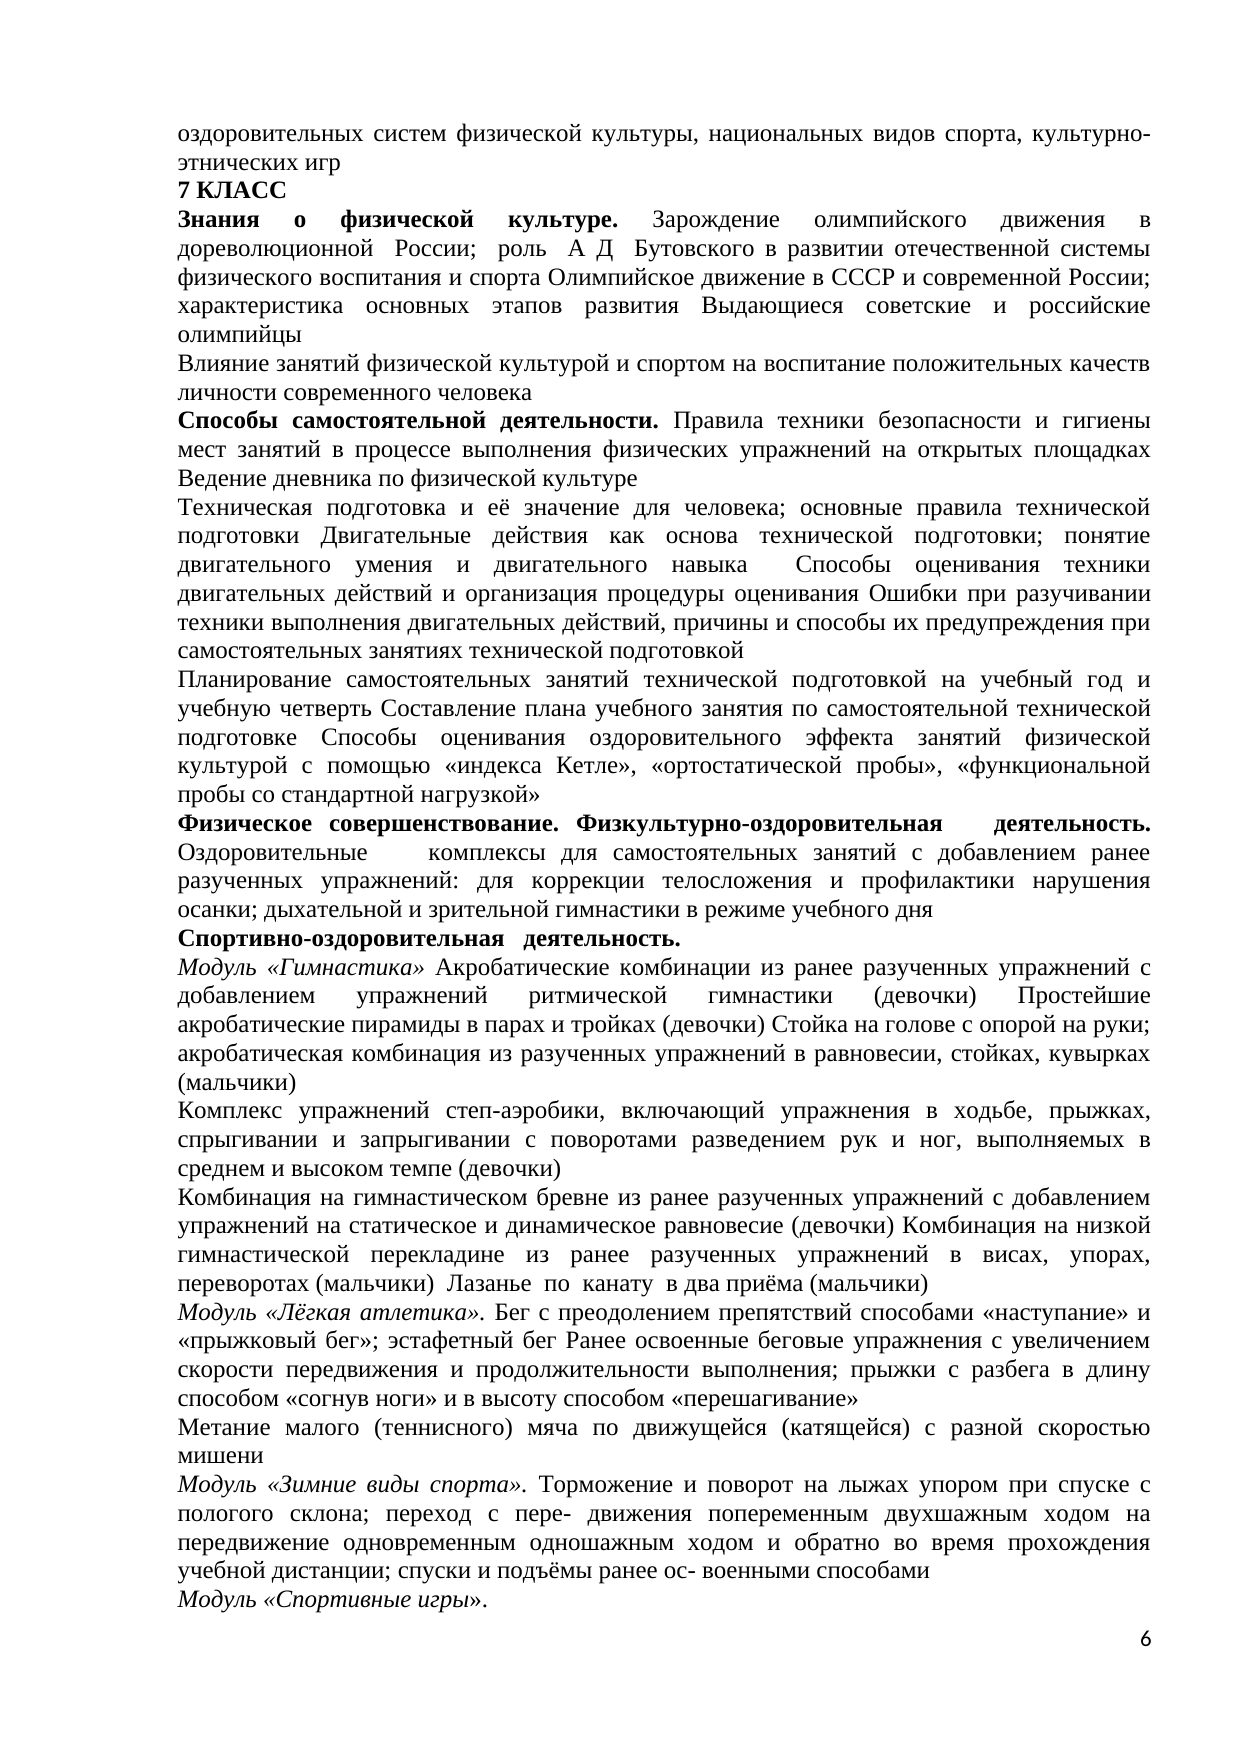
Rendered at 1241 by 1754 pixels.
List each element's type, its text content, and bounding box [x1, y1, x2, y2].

text Знания о физической культуре. Зарождение олимпийского движения в дореволюционной России; роль А Д Бутовского в развитии отечественной системы физического воспитания и спорта Олимпийское движение в СССР и современной России; характеристика основных этапов развития Выдающиеся советские и российские олимпийцы [177, 204, 1152, 348]
text Влияние занятий физической культурой и спортом на воспитание положительных качеств личности современного человека [177, 348, 1152, 406]
text Модуль «Зимние виды спорта». Торможение и поворот на лыжах упором при спуске с пологого склона; переход с пере- движения попеременным двухшажным ходом на передвижение одновременным одношажным ходом и обратно во время прохождения учебной дистанции; спуски и подъёмы ранее ос- военными способами [177, 1469, 1152, 1584]
text Спортивно-оздоровительная деятельность. [177, 923, 1152, 952]
text 7 КЛАСС [177, 176, 1152, 204]
text Техническая подготовка и её значение для человека; основные правила технической подготовки Двигательные действия как основа технической подготовки; понятие двигательного умения и двигательного навыка Способы оценивания техники двигательных действий и организация процедуры оценивания Ошибки при разучивании техники выполнения двигательных действий, причины и способы их предупреждения при самостоятельных занятиях технической подготовкой [177, 492, 1152, 664]
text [177, 118, 1152, 176]
text Физическое совершенствование. Физкультурно-оздоровительная деятельность. Оздоровительные комплексы для самостоятельных занятий с добавлением ранее разученных упражнений: для коррекции телосложения и профилактики нарушения осанки; дыхательной и зрительной гимнастики в режиме учебного дня [177, 808, 1152, 923]
text Комбинация на гимнастическом бревне из ранее разученных упражнений с добавлением упражнений на статическое и динамическое равновесие (девочки) Комбинация на низкой гимнастической перекладине из ранее разученных упражнений в висах, упорах, переворотах (мальчики) Лазанье по канату в два приёма (мальчики) [177, 1182, 1152, 1297]
text Модуль «Спортивные игры». [177, 1584, 1152, 1613]
text Метание малого (теннисного) мяча по движущейся (катящейся) с разной скоростью мишени [177, 1412, 1152, 1469]
text Способы самостоятельной деятельности. Правила техники безопасности и гигиены мест занятий в процессе выполнения физических упражнений на открытых площадках Ведение дневника по физической культуре [177, 406, 1152, 492]
text Комплекс упражнений степ-аэробики, включающий упражнения в ходьбе, прыжках, спрыгивании и запрыгивании с поворотами разведением рук и ног, выполняемых в среднем и высоком темпе (девочки) [177, 1096, 1152, 1182]
text Планирование самостоятельных занятий технической подготовкой на учебный год и учебную четверть Составление плана учебного занятия по самостоятельной технической подготовке Способы оценивания оздоровительного эффекта занятий физической культурой с помощью «индекса Кетле», «ортостатической пробы», «функциональной пробы со стандартной нагрузкой» [177, 664, 1152, 808]
text Модуль «Лёгкая атлетика». Бег с преодолением препятствий способами «наступание» и «прыжковый бег»; эстафетный бег Ранее освоенные беговые упражнения с увеличением скорости передвижения и продолжительности выполнения; прыжки с разбега в длину способом «согнув ноги» и в высоту способом «перешагивание» [177, 1297, 1152, 1412]
text Модуль «Гимнастика» Акробатические комбинации из ранее разученных упражнений с добавлением упражнений ритмической гимнастики (девочки) Простейшие акробатические пирамиды в парах и тройках (девочки) Стойка на голове с опорой на руки; акробатическая комбинация из разученных упражнений в равновесии, стойках, кувырках (мальчики) [177, 952, 1152, 1096]
